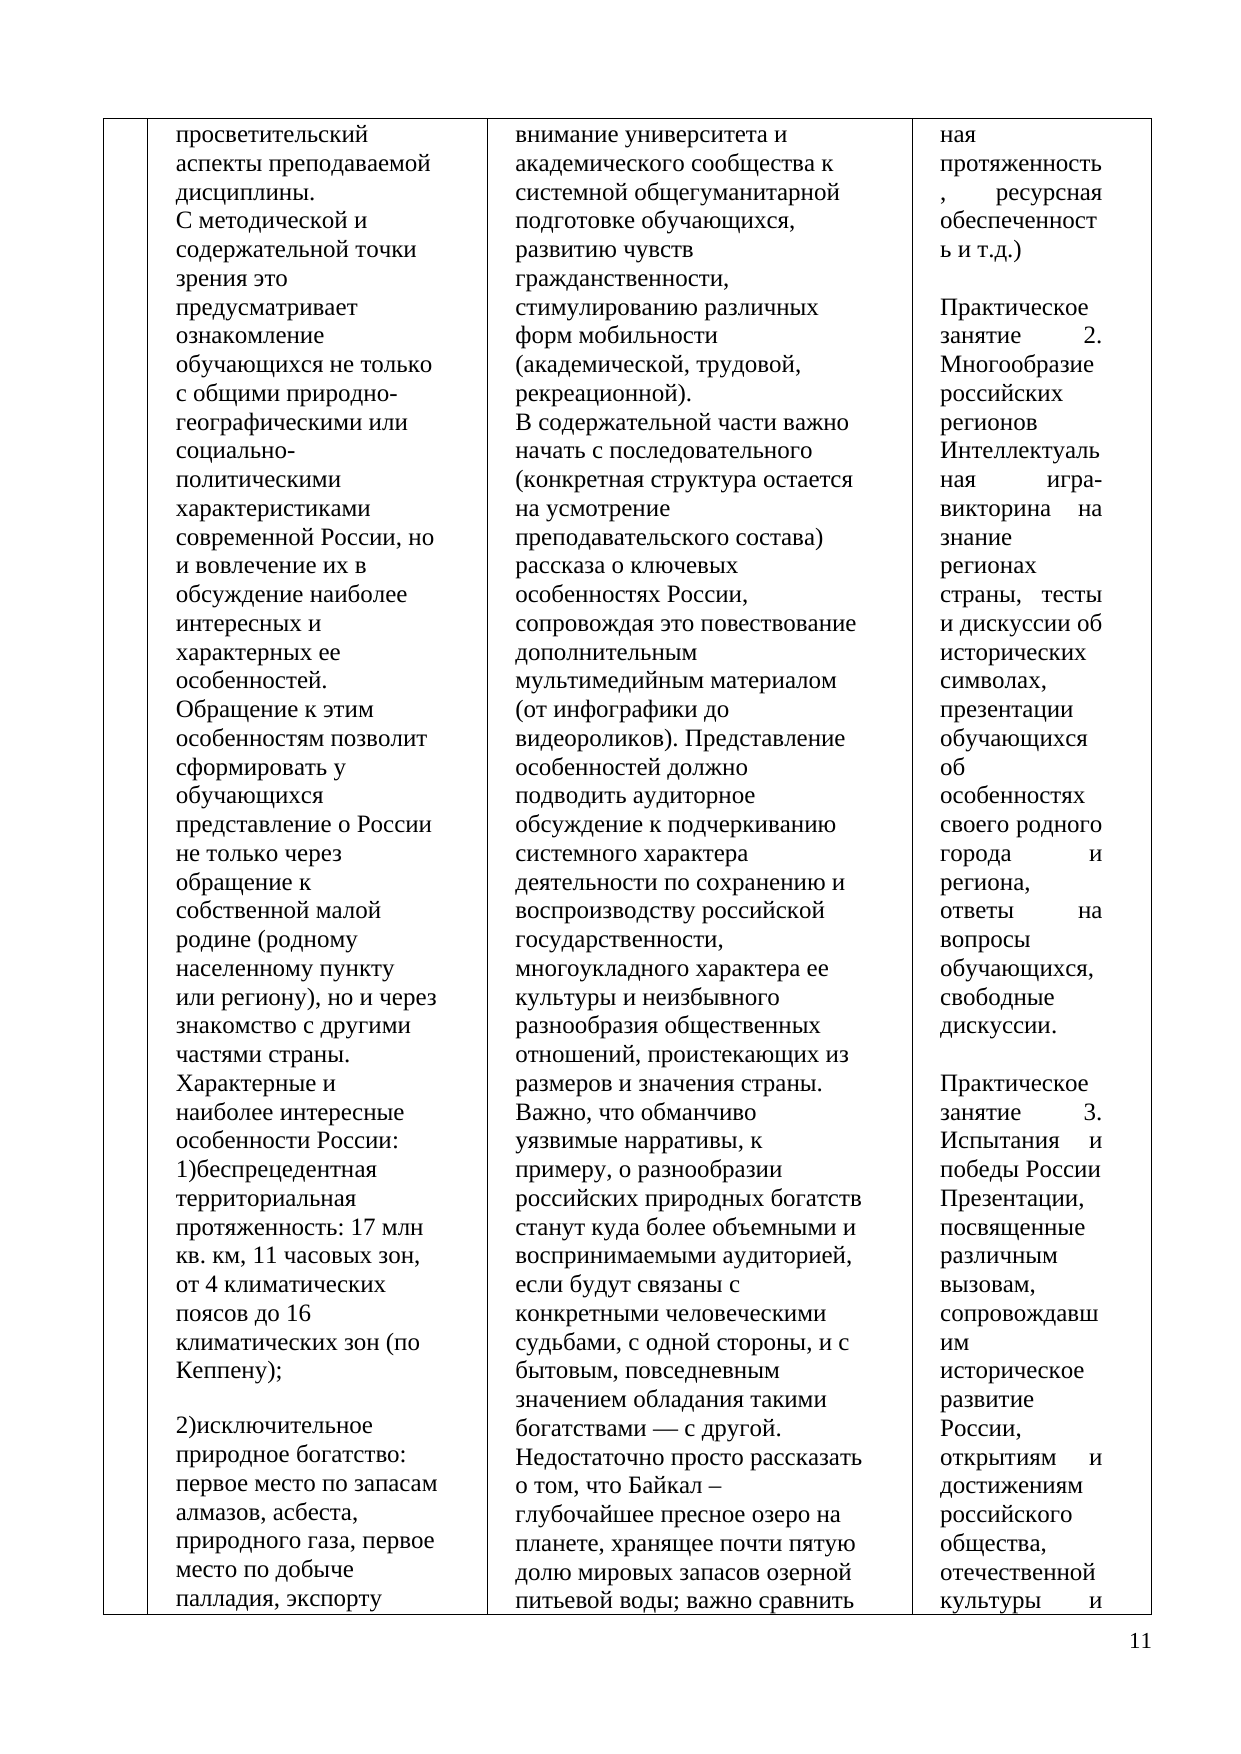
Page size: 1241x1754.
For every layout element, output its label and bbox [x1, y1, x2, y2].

table_cell [104, 119, 147, 1614]
table_cell [913, 119, 1151, 1614]
table_cell [148, 119, 487, 1614]
table_cell [488, 119, 912, 1614]
